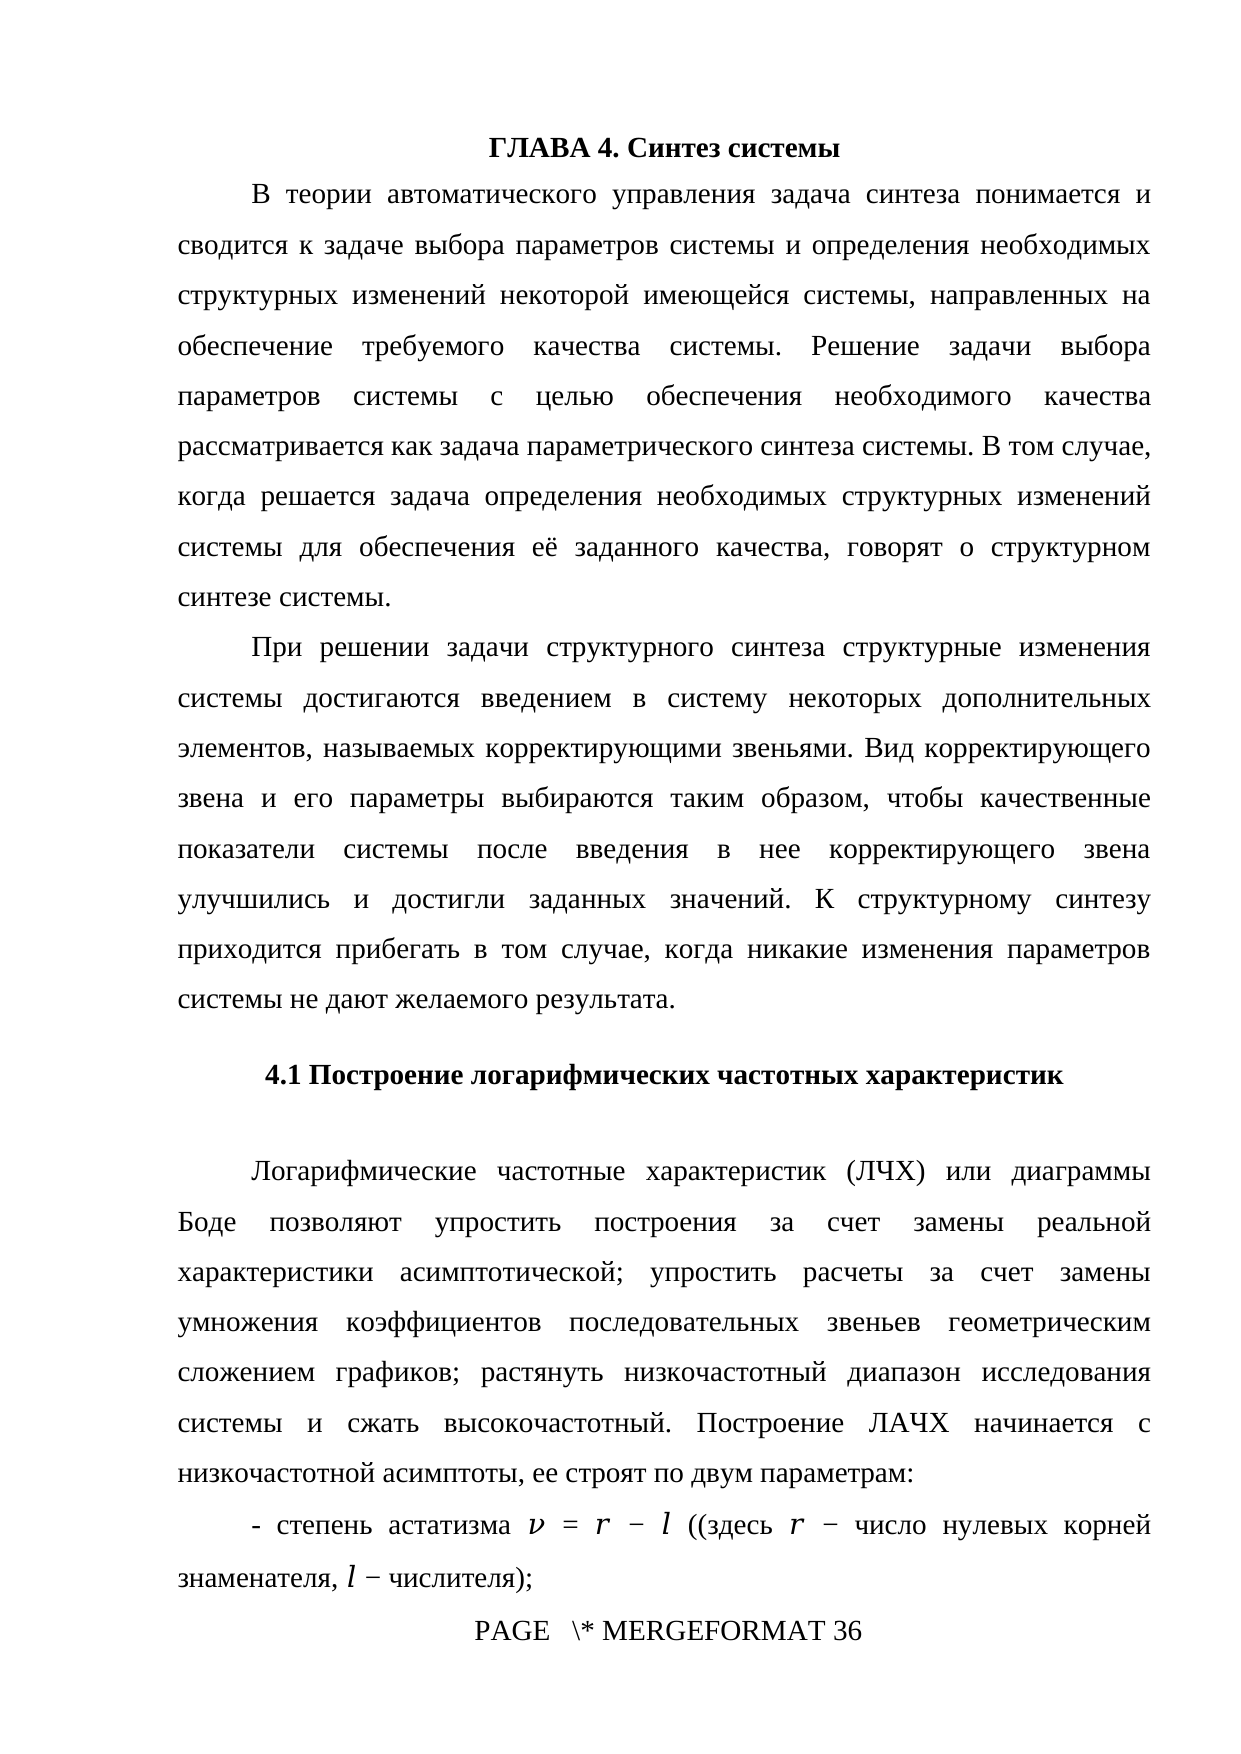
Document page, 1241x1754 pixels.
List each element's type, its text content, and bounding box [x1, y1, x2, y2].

subtitle ГЛАВА 4. Синтез системы [177, 131, 1152, 164]
text В теории автоматического управления задача синтеза понимается и сводится к задаче выбора параметров системы и определения необходимых структурных изменений некоторой имеющейся системы, направленных на обеспечение требуемого качества системы. Решение задачи выбора параметров системы с целью обеспечения необходимого качества рассматривается как задача параметрического синтеза системы. В том случае, когда решается задача определения необходимых структурных изменений системы для обеспечения её заданного качества, говорят о структурном синтезе системы. [177, 177, 1152, 613]
subtitle 4.1 Построение логарифмических частотных характеристик [177, 1057, 1152, 1091]
text Логарифмические частотные характеристик (ЛЧХ) или диаграммы Боде позволяют упростить построения за счет замены реальной характеристики асимптотической; упростить расчеты за счет замены умножения коэффициентов последовательных звеньев геометрическим сложением графиков; растянуть низкочастотный диапазон исследования системы и сжать высокочастотный. Построение ЛАЧХ начинается с низкочастотной асимптоты, ее строят по двум параметрам: [177, 1153, 1152, 1489]
text - степень астатизма 𝜈 = 𝑟 − 𝑙 ((здесь 𝑟 − число нулевых корней знаменателя, 𝑙 − числителя); [177, 1506, 1152, 1593]
text При решении задачи структурного синтеза структурные изменения системы достигаются введением в систему некоторых дополнительных элементов, называемых корректирующими звеньями. Вид корректирующего звена и его параметры выбираются таким образом, чтобы качественные показатели системы после введения в нее корректирующего звена улучшились и достигли заданных значений. К структурному синтезу приходится прибегать в том случае, когда никакие изменения параметров системы не дают желаемого результата. [177, 629, 1152, 1015]
